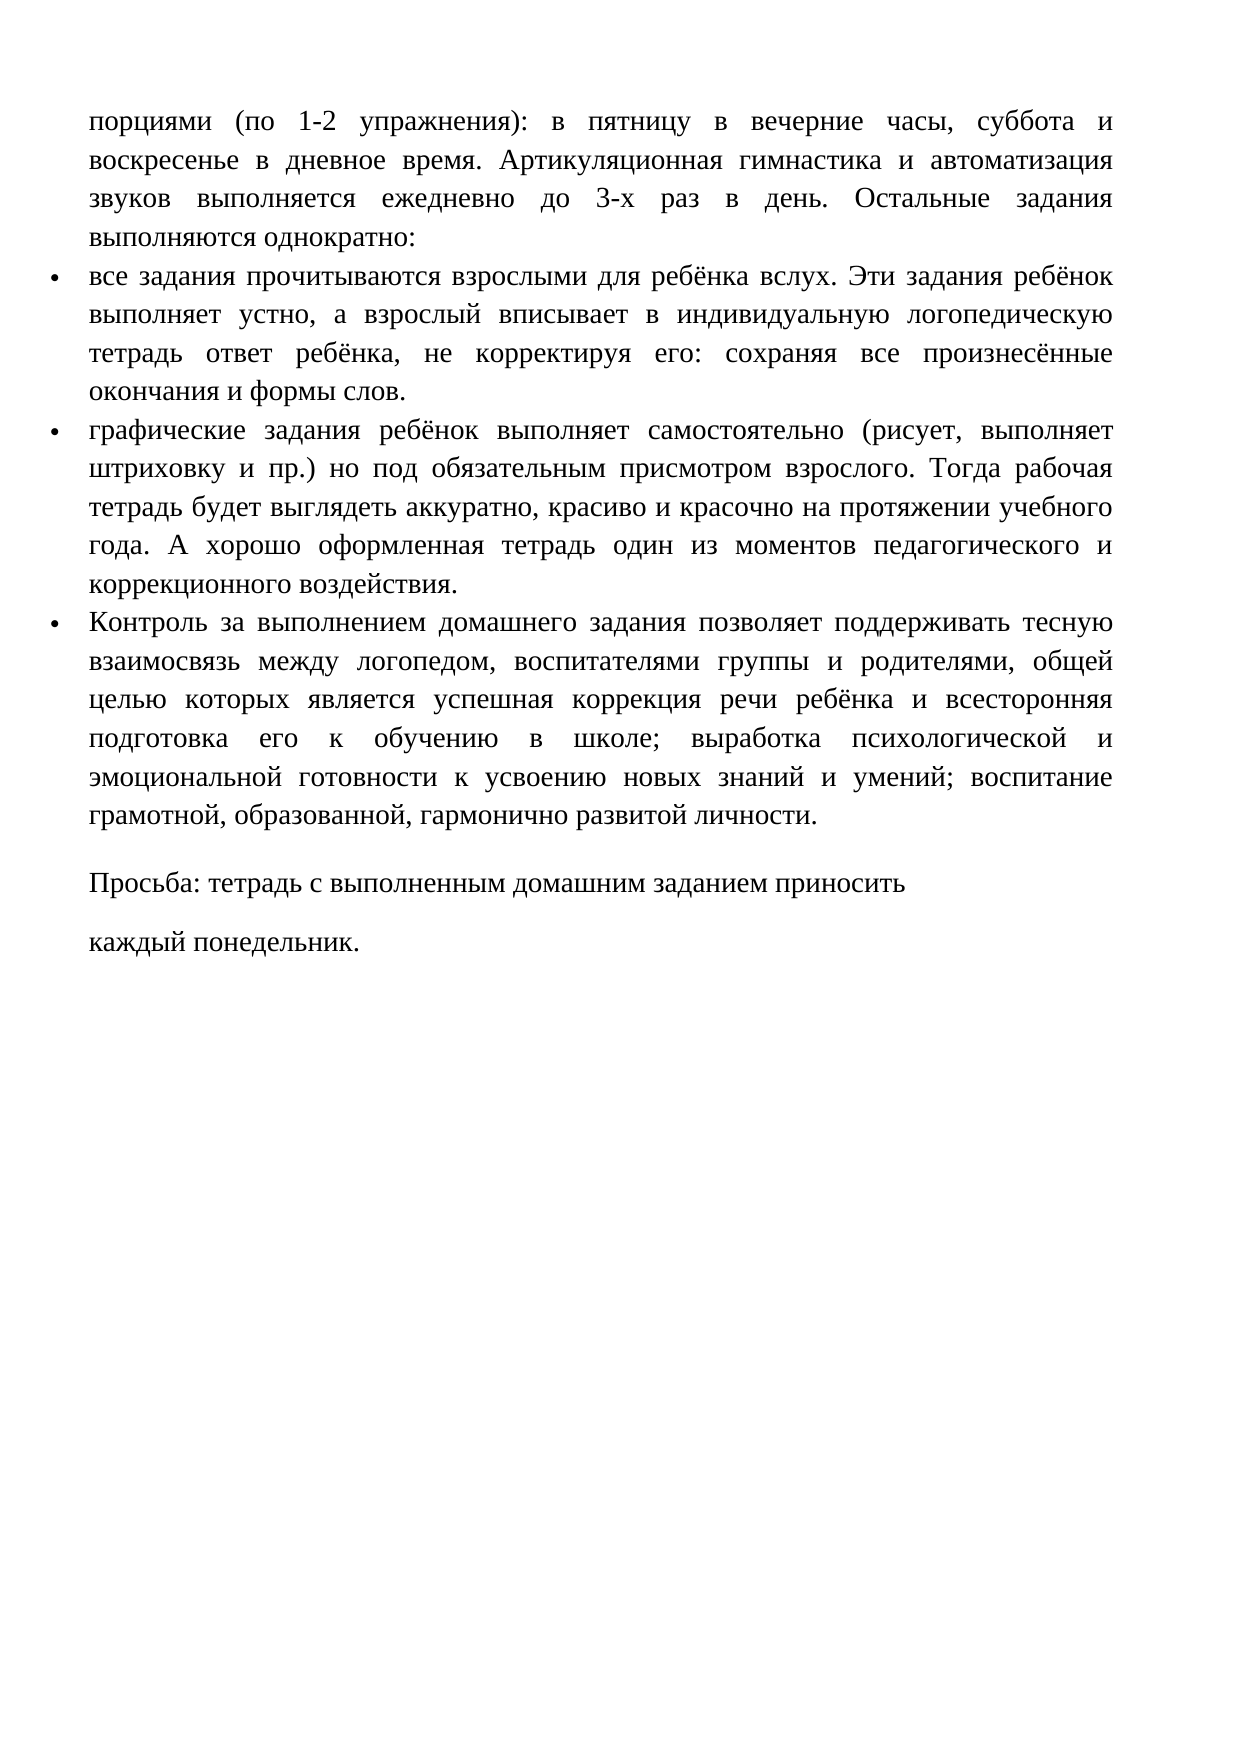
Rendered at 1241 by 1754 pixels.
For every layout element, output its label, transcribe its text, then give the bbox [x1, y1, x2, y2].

list графические задания ребёнок выполняет самостоятельно (рисует, выполняет штриховку и пр.) но под обязательным присмотром взрослого. Тогда рабочая тетрадь будет выглядеть аккуратно, красиво и красочно на протяжении учебного года. А хорошо оформленная тетрадь один из моментов педагогического и коррекционного воздействия. [51, 412, 1114, 599]
text каждый понедельник. [88, 924, 1152, 958]
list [51, 103, 1114, 253]
list Контроль за выполнением домашнего задания позволяет поддерживать тесную взаимосвязь между логопедом, воспитателями группы и родителями, общей целью которых является успешная коррекция речи ребёнка и всесторонняя подготовка его к обучению в школе; выработка психологической и эмоциональной готовности к усвоению новых знаний и умений; воспитание грамотной, образованной, гармонично развитой личности. [51, 604, 1114, 831]
text Просьба: тетрадь с выполненным домашним заданием приносить [88, 865, 1152, 898]
list все задания прочитываются взрослыми для ребёнка вслух. Эти задания ребёнок выполняет устно, а взрослый вписывает в индивидуальную логопедическую тетрадь ответ ребёнка, не корректируя его: сохраняя все произнесённые окончания и формы слов. [51, 258, 1114, 407]
